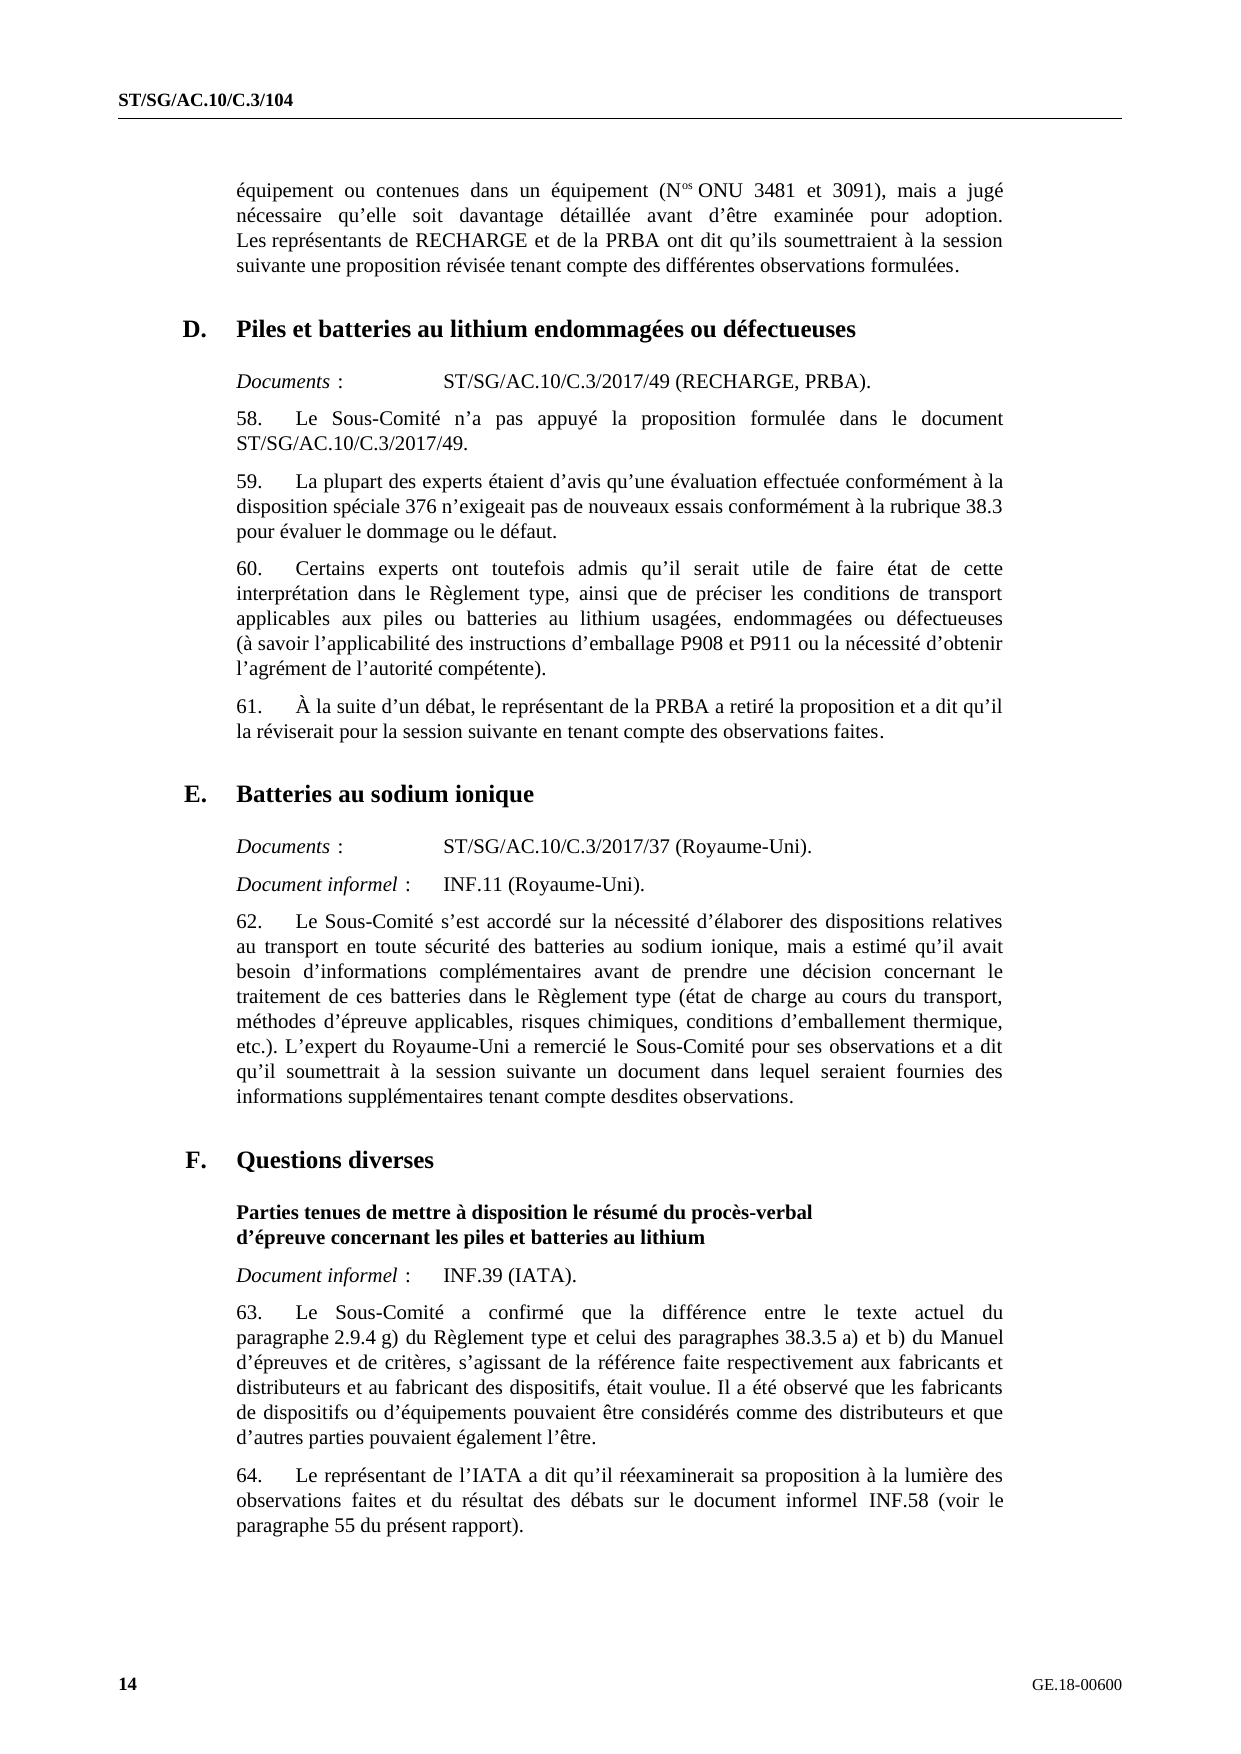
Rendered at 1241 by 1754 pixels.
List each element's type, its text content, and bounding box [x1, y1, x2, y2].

text Parties tenues de mettre à disposition le résumé du procès-verbal d’épreuve concernant les piles et batteries au lithium [118, 1199, 1004, 1249]
text 58. Le Sous-Comité n’a pas appuyé la proposition formulée dans le document ST/SG/AC.10/C.3/2017/49. [236, 405, 1004, 455]
text D. Piles et batteries au lithium endommagées ou défectueuses [118, 315, 1004, 343]
text 60. Certains experts ont toutefois admis qu’il serait utile de faire état de cette interprétation dans le Règlement type, ainsi que de préciser les conditions de transport applicables aux piles ou batteries au lithium usagées, endommagées ou défectueuses (à savoir l’applicabilité des instructions d’emballage P908 et P911 ou la nécessité d’obtenir l’agrément de l’autorité compétente). [236, 555, 1004, 680]
text Document informel : INF.39 (IATA). [236, 1262, 1004, 1287]
text Document informel : INF.11 (Royaume-Uni). [236, 871, 1004, 896]
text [236, 177, 1004, 277]
text Documents : ST/SG/AC.10/C.3/2017/37 (Royaume-Uni). [236, 833, 1004, 858]
text Documents : ST/SG/AC.10/C.3/2017/49 (RECHARGE, PRBA). [236, 368, 1004, 393]
text 63. Le Sous-Comité a confirmé que la différence entre le texte actuel du paragraphe 2.9.4 g) du Règlement type et celui des paragraphes 38.3.5 a) et b) du Manuel d’épreuves et de critères, s’agissant de la référence faite respectivement aux fabricants et distributeurs et au fabricant des dispositifs, était voulue. Il a été observé que les fabricants de dispositifs ou d’équipements pouvaient être considérés comme des distributeurs et que d’autres parties pouvaient également l’être. [236, 1299, 1004, 1449]
text 62. Le Sous-Comité s’est accordé sur la nécessité d’élaborer des dispositions relatives au transport en toute sécurité des batteries au sodium ionique, mais a estimé qu’il avait besoin d’informations complémentaires avant de prendre une décision concernant le traitement de ces batteries dans le Règlement type (état de charge au cours du transport, méthodes d’épreuve applicables, risques chimiques, conditions d’emballement thermique, etc.). L’expert du Royaume-Uni a remercié le Sous-Comité pour ses observations et a dit qu’il soumettrait à la session suivante un document dans lequel seraient fournies des informations supplémentaires tenant compte desdites observations. [236, 908, 1004, 1108]
text 61. À la suite d’un débat, le représentant de la PRBA a retiré la proposition et a dit qu’il la réviserait pour la session suivante en tenant compte des observations faites. [236, 693, 1004, 743]
text E. Batteries au sodium ionique [118, 780, 1004, 808]
text 59. La plupart des experts étaient d’avis qu’une évaluation effectuée conformément à la disposition spéciale 376 n’exigeait pas de nouveaux essais conformément à la rubrique 38.3 pour évaluer le dommage ou le défaut. [236, 468, 1004, 543]
text F. Questions diverses [118, 1146, 1004, 1174]
text 64. Le représentant de l’IATA a dit qu’il réexaminerait sa proposition à la lumière des observations faites et du résultat des débats sur le document informel INF.58 (voir le paragraphe 55 du présent rapport). [236, 1462, 1004, 1537]
